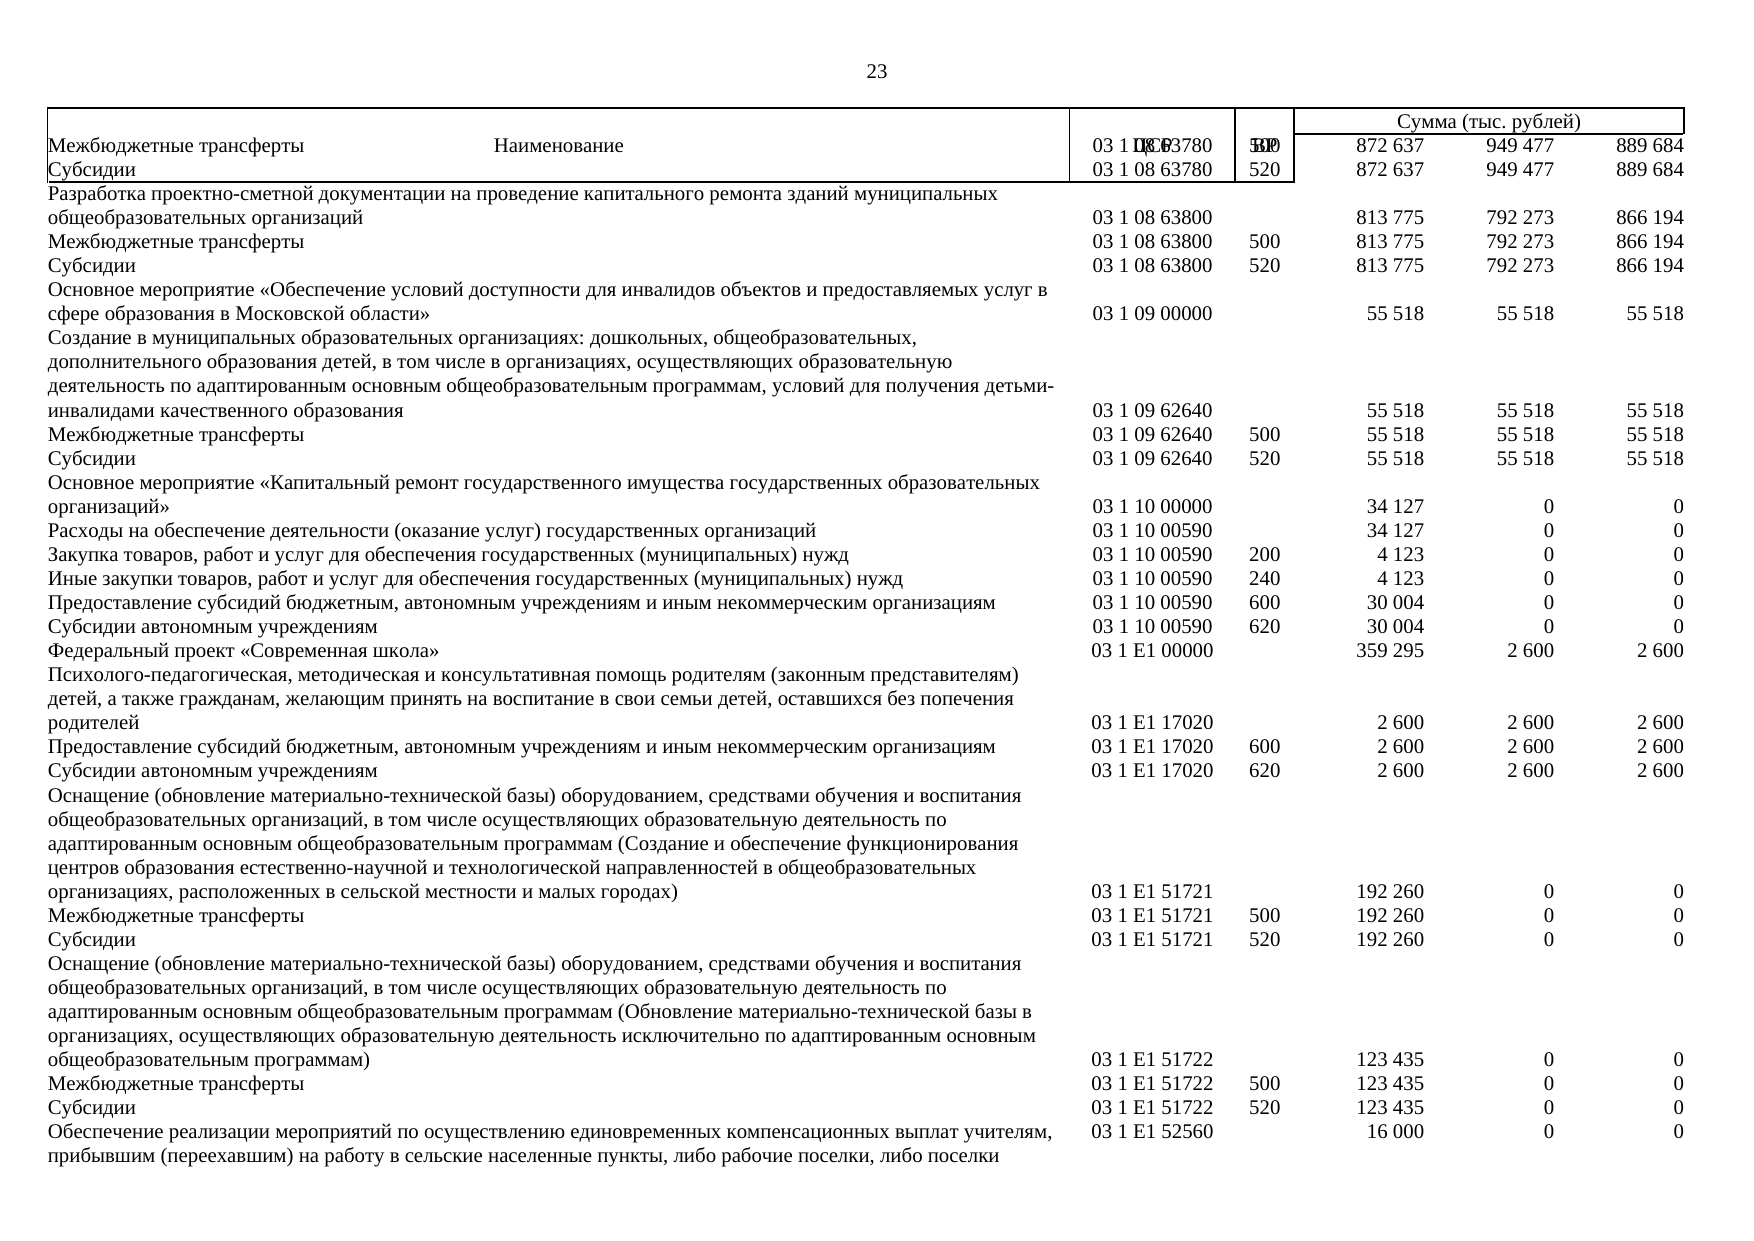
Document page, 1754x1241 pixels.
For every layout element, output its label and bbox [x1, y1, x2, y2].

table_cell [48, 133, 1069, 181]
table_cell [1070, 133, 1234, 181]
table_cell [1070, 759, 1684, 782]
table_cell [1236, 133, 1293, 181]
table_header [48, 109, 1069, 133]
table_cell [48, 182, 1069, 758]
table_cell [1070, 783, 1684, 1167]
table_header [1295, 109, 1683, 133]
table_header [1236, 109, 1293, 133]
table_header [1070, 109, 1234, 133]
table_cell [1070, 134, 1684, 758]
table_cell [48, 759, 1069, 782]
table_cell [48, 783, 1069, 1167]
